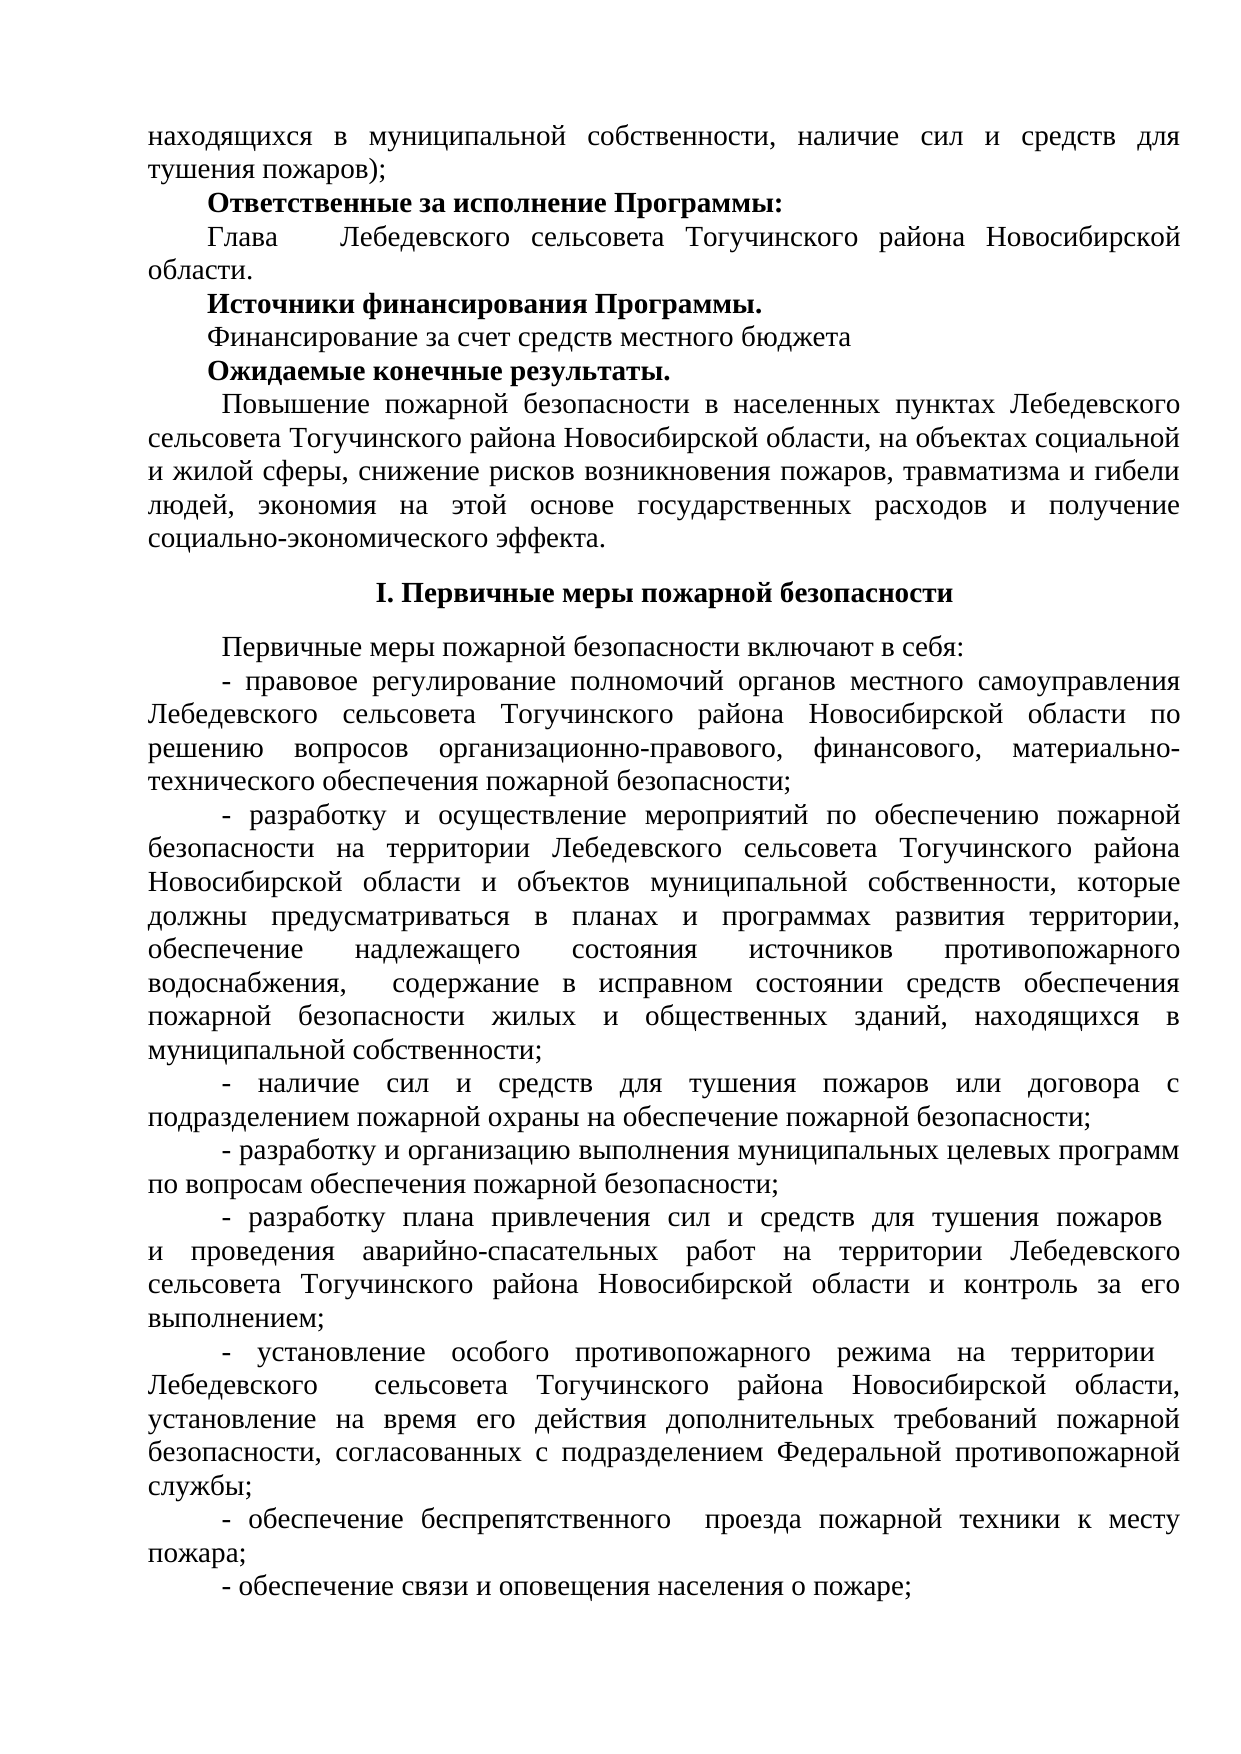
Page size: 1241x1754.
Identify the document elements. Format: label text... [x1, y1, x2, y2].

text - правовое регулирование полномочий органов местного самоуправления Лебедевского сельсовета Тогучинского района Новосибирской области по решению вопросов организационно-правового, финансового, материально-технического обеспечения пожарной безопасности; [148, 663, 1181, 797]
text I. Первичные меры пожарной безопасности [148, 575, 1181, 608]
text Первичные меры пожарной безопасности включают в себя: [148, 629, 1181, 663]
text - установление особого противопожарного режима на территории Лебедевского сельсовета Тогучинского района Новосибирской области, установление на время его действия дополнительных требований пожарной безопасности, согласованных с подразделением Федеральной противопожарной службы; [148, 1334, 1181, 1501]
text - разработку и организацию выполнения муниципальных целевых программ по вопросам обеспечения пожарной безопасности; [148, 1132, 1181, 1199]
text Ответственные за исполнение Программы: [148, 185, 1181, 219]
text - обеспечение беспрепятственного проезда пожарной техники к месту пожара; [148, 1501, 1181, 1568]
text Источники финансирования Программы. [148, 286, 1181, 319]
text - обеспечение связи и оповещения населения о пожаре; [148, 1568, 1181, 1602]
text Повышение пожарной безопасности в населенных пунктах Лебедевского сельсовета Тогучинского района Новосибирской области, на объектах социальной и жилой сферы, снижение рисков возникновения пожаров, травматизма и гибели людей, экономия на этой основе государственных расходов и получение социально-экономического эффекта. [148, 386, 1181, 554]
text Ожидаемые конечные результаты. [148, 353, 1181, 386]
text - разработку плана привлечения сил и средств для тушения пожаров и проведения аварийно-спасательных работ на территории Лебедевского сельсовета Тогучинского района Новосибирской области и контроль за его выполнением; [148, 1199, 1181, 1334]
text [148, 118, 1181, 185]
text - наличие сил и средств для тушения пожаров или договора с подразделением пожарной охраны на обеспечение пожарной безопасности; [148, 1065, 1181, 1132]
text Финансирование за счет средств местного бюджета [148, 319, 1181, 353]
text Глава Лебедевского сельсовета Тогучинского района Новосибирской области. [148, 219, 1181, 286]
text - разработку и осуществление мероприятий по обеспечению пожарной безопасности на территории Лебедевского сельсовета Тогучинского района Новосибирской области и объектов муниципальной собственности, которые должны предусматриваться в планах и программах развития территории, обеспечение надлежащего состояния источников противопожарного водоснабжения, содержание в исправном состоянии средств обеспечения пожарной безопасности жилых и общественных зданий, находящихся в муниципальной собственности; [148, 797, 1181, 1065]
